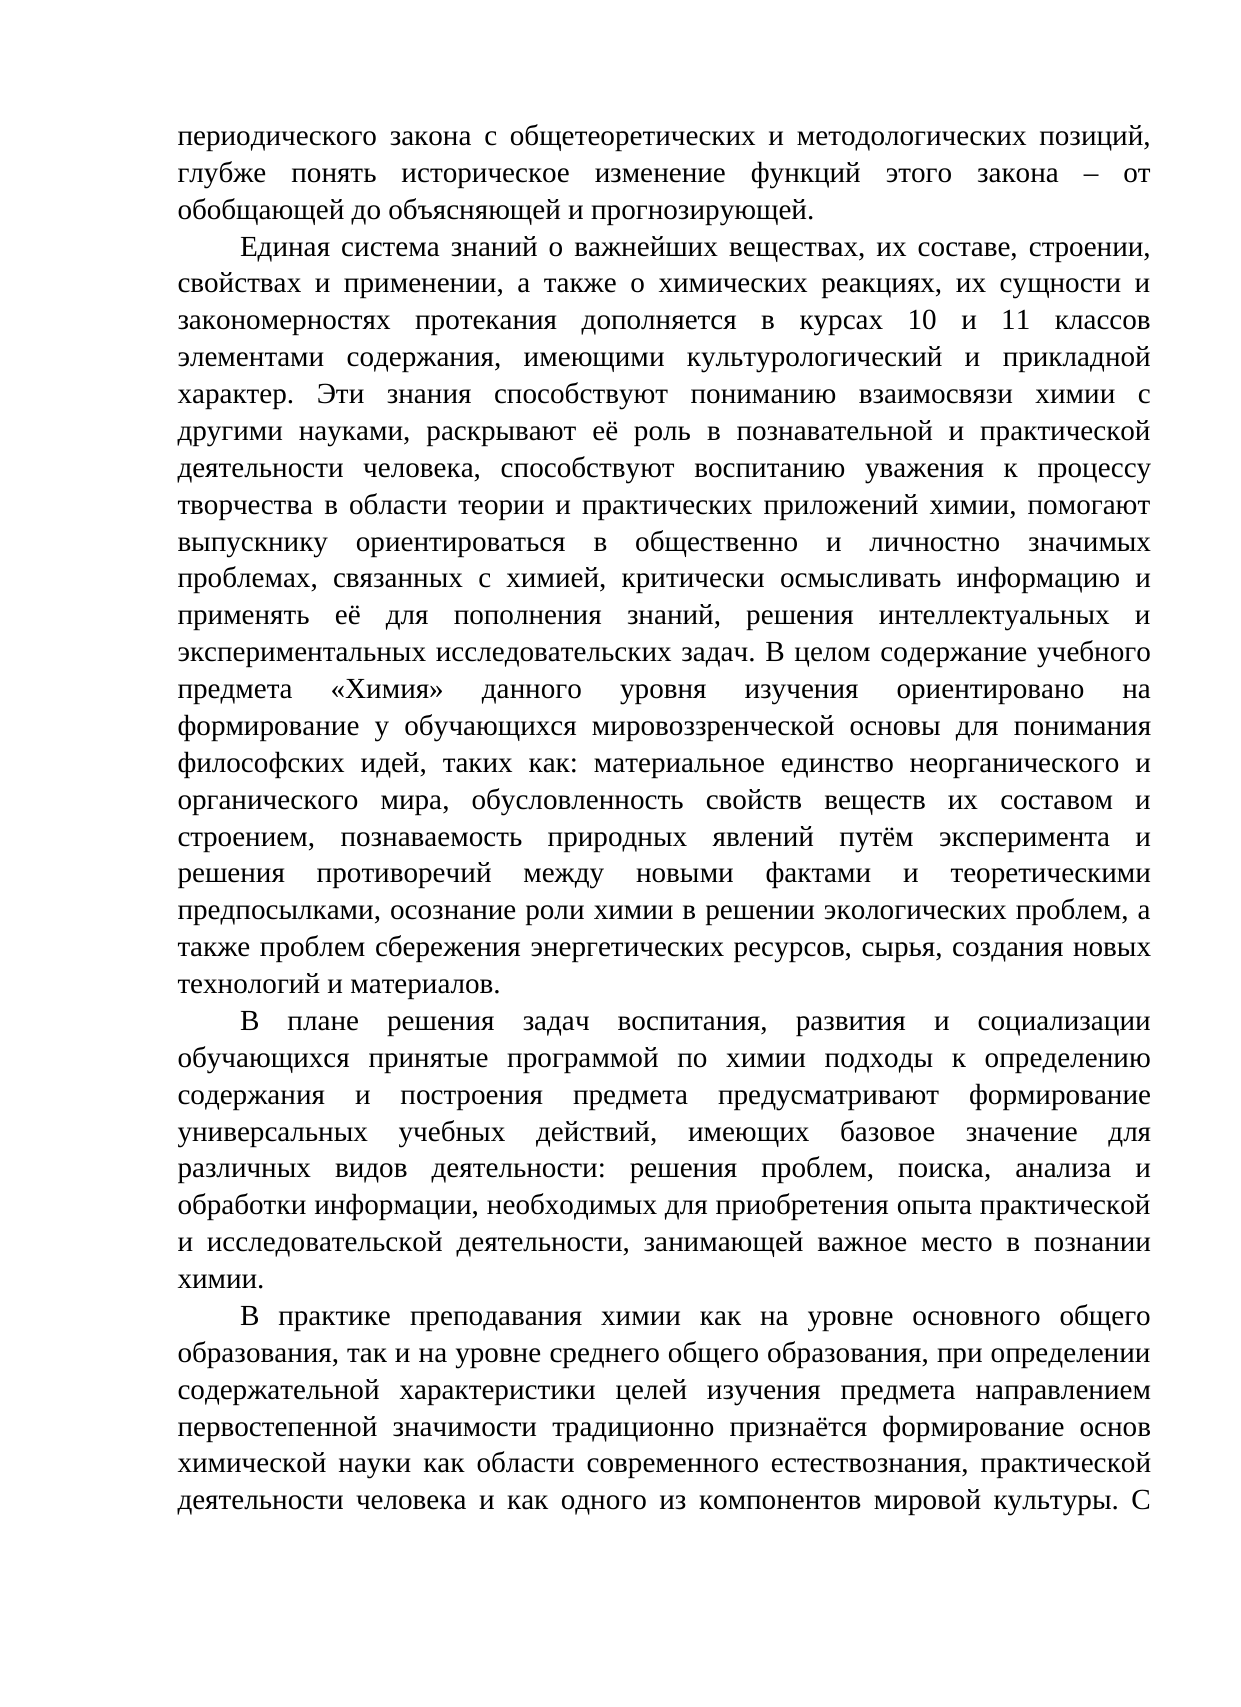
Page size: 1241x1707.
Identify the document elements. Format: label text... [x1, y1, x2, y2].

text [177, 118, 1152, 225]
text Единая система знаний о важнейших веществах, их составе, строении, свойствах и применении, а также о химических реакциях, их сущности и закономерностях протекания дополняется в курсах 10 и 11 классов элементами содержания, имеющими культурологический и прикладной характер. Эти знания способствуют пониманию взаимосвязи химии с другими науками, раскрывают её роль в познавательной и практической деятельности человека, способствуют воспитанию уважения к процессу творчества в области теории и практических приложений химии, помогают выпускнику ориентироваться в общественно и личностно значимых проблемах, связанных с химией, критически осмысливать информацию и применять её для пополнения знаний, решения интеллектуальных и экспериментальных исследовательских задач. В целом содержание учебного предмета «Химия» данного уровня изучения ориентировано на формирование у обучающихся мировоззренческой основы для понимания философских идей, таких как: материальное единство неорганического и органического мира, обусловленность свойств веществ их составом и строением, познаваемость природных явлений путём эксперимента и решения противоречий между новыми фактами и теоретическими предпосылками, осознание роли химии в решении экологических проблем, а также проблем сбережения энергетических ресурсов, сырья, создания новых технологий и материалов. [177, 229, 1152, 1000]
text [177, 1298, 1152, 1516]
text В плане решения задач воспитания, развития и социализации обучающихся принятые программой по химии подходы к определению содержания и построения предмета предусматривают формирование универсальных учебных действий, имеющих базовое значение для различных видов деятельности: решения проблем, поиска, анализа и обработки информации, необходимых для приобретения опыта практической и исследовательской деятельности, занимающей важное место в познании химии. [177, 1003, 1152, 1295]
